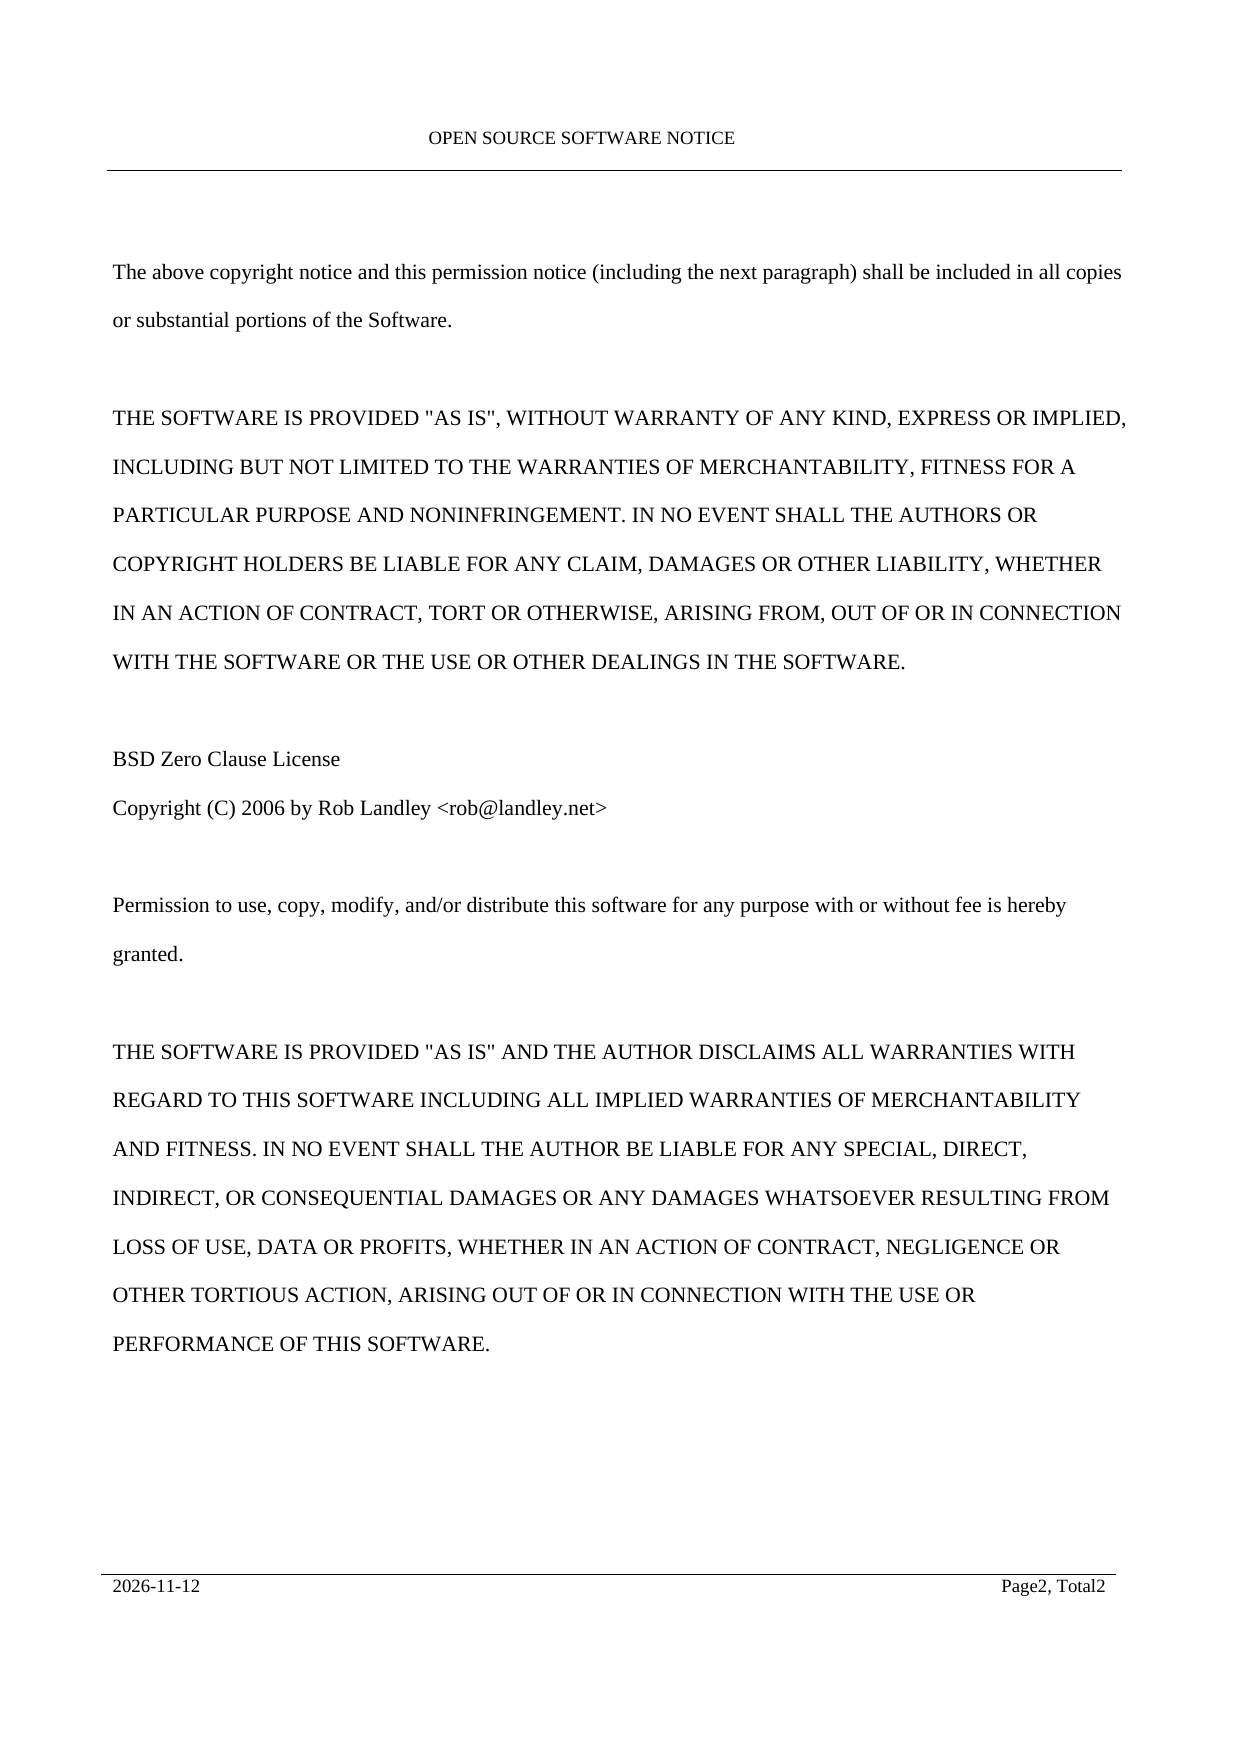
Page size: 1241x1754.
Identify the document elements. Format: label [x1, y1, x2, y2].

text [112, 206, 1128, 1506]
